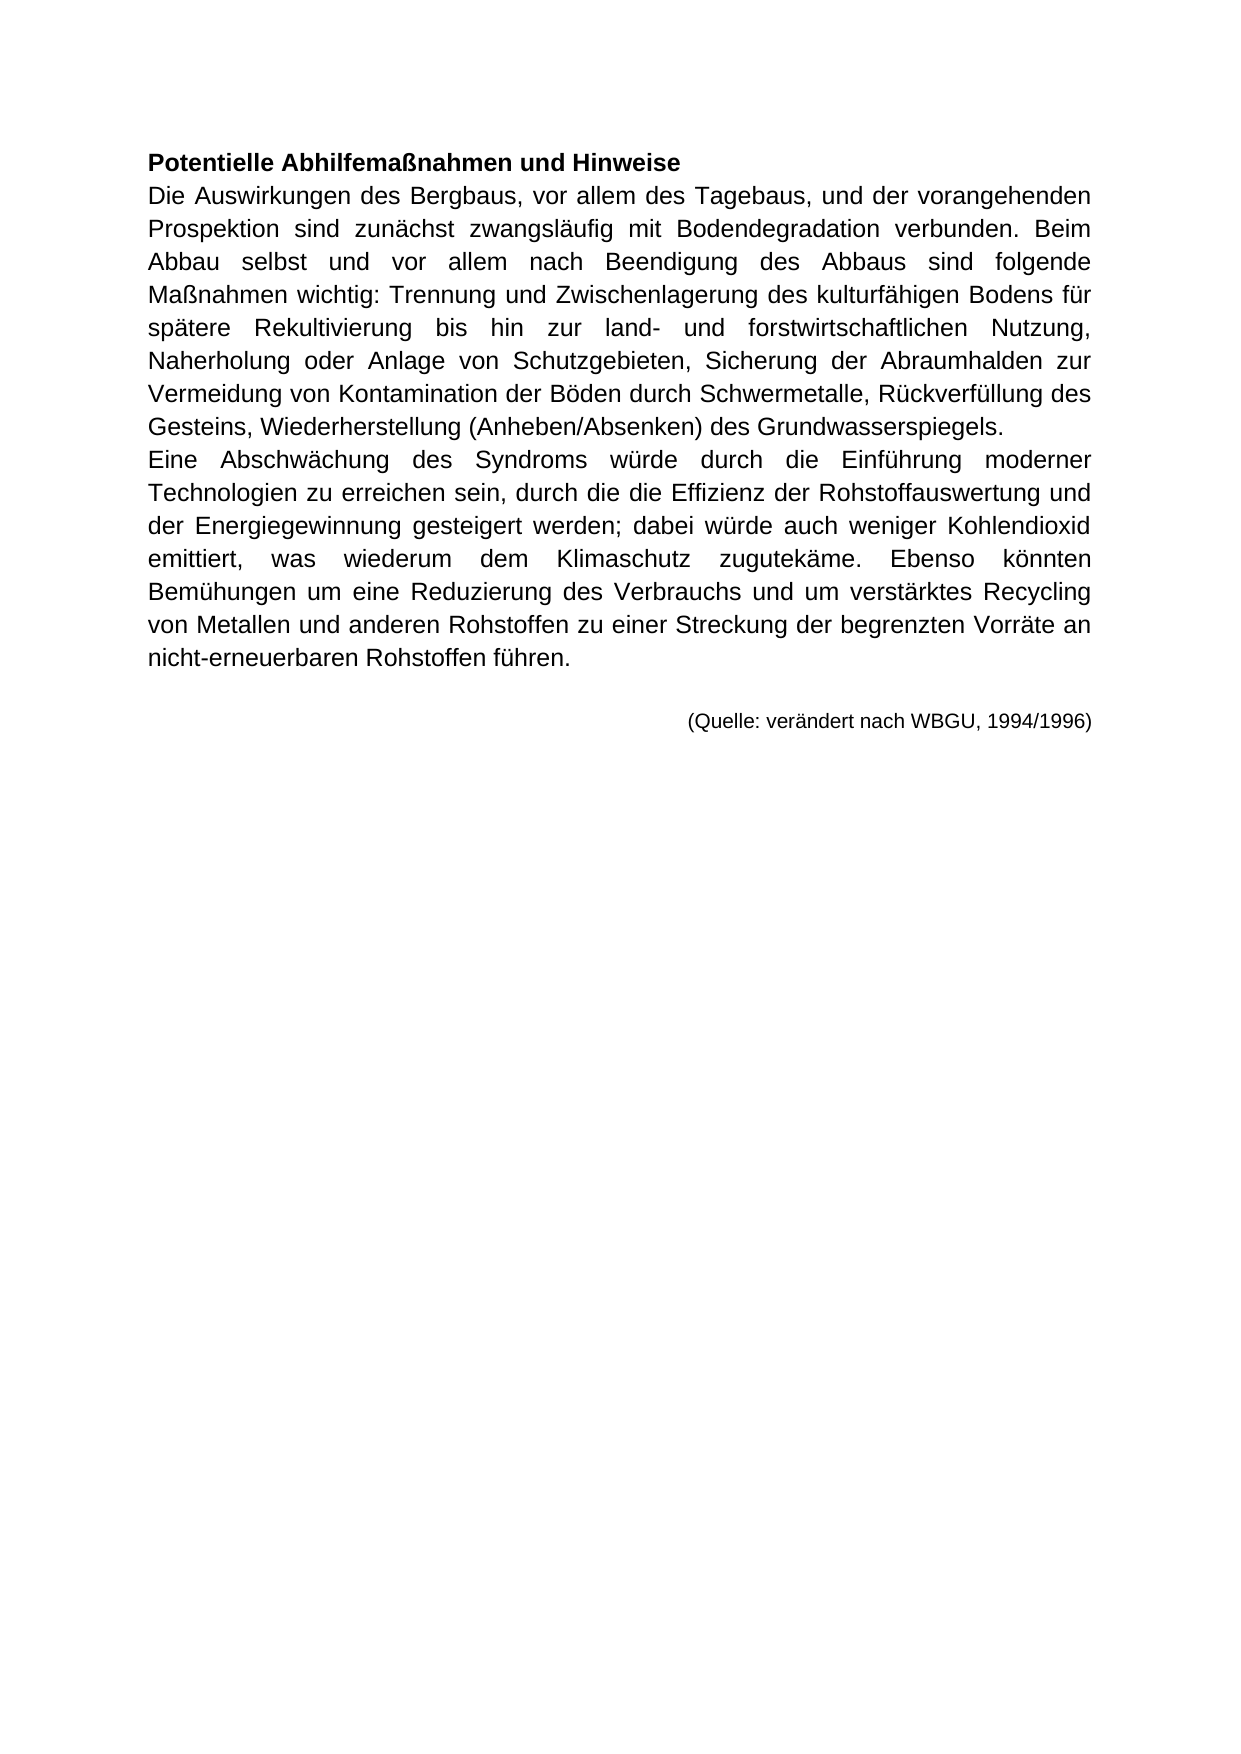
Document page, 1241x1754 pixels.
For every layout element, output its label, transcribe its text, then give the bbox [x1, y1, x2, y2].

text Potentielle Abhilfemaßnahmen und Hinweise [148, 148, 1093, 176]
text Die Auswirkungen des Bergbaus, vor allem des Tagebaus, und der vorangehenden Prospektion sind zunächst zwangsläufig mit Bodendegradation verbunden. Beim Abbau selbst und vor allem nach Beendigung des Abbaus sind folgende Maßnahmen wichtig: Trennung und Zwischenlagerung des kulturfähigen Bodens für spätere Rekultivierung bis hin zur land- und forstwirtschaftlichen Nutzung, Naherholung oder Anlage von Schutzgebieten, Sicherung der Abraumhalden zur Vermeidung von Kontamination der Böden durch Schwermetalle, Rückverfüllung des Gesteins, Wiederherstellung (Anheben/Absenken) des Grundwasserspiegels. [148, 181, 1093, 441]
text Eine Abschwächung des Syndroms würde durch die Einführung moderner Technologien zu erreichen sein, durch die die Effizienz der Rohstoffauswertung und der Energiegewinnung gesteigert werden; dabei würde auch weniger Kohlendioxid emittiert, was wiederum dem Klimaschutz zugutekäme. Ebenso könnten Bemühungen um eine Reduzierung des Verbrauchs und um verstärktes Recycling von Metallen und anderen Rohstoffen zu einer Streckung der begrenzten Vorräte an nicht-erneuerbaren Rohstoffen führen. [148, 445, 1093, 672]
text (Quelle: verändert nach WBGU, 1994/1996) [148, 709, 1093, 733]
